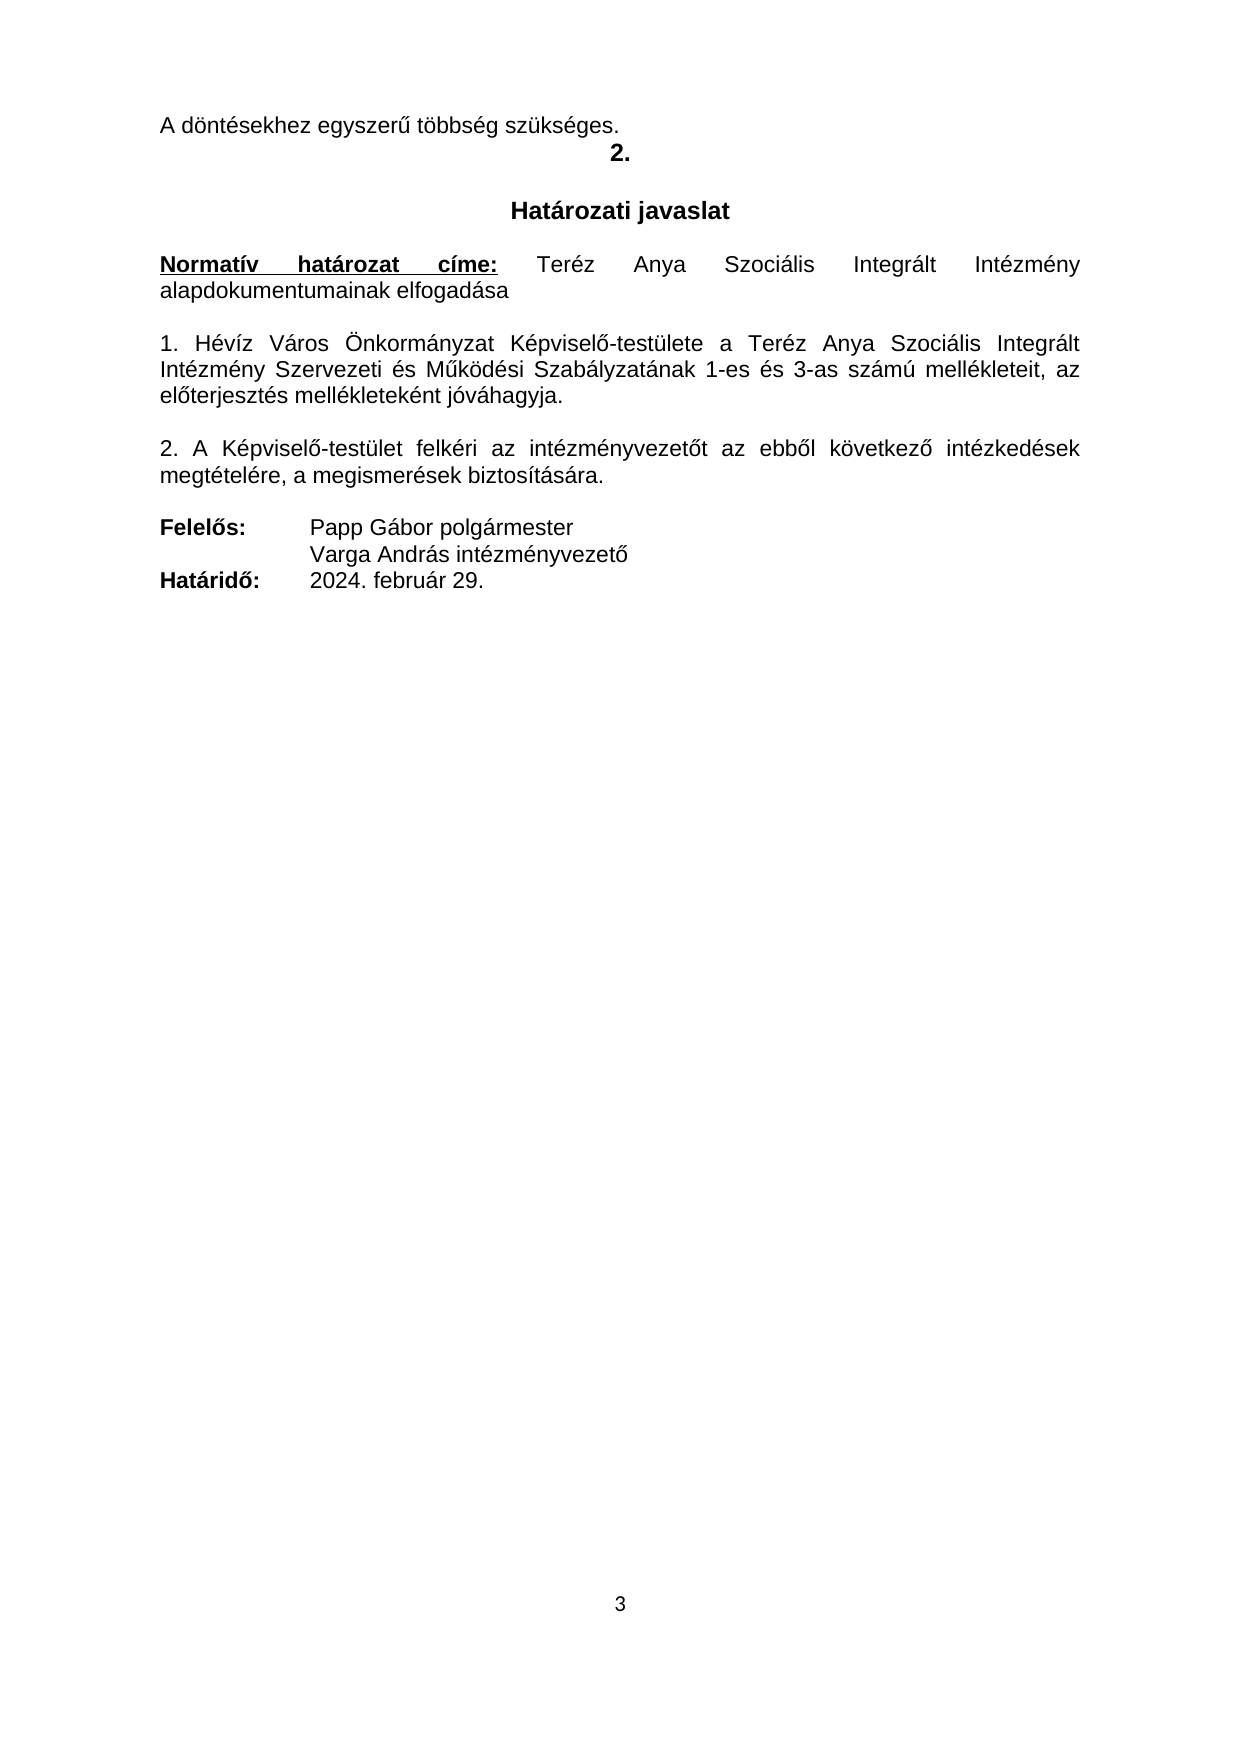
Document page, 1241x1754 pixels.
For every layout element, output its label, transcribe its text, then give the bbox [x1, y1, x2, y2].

text 2. [159, 138, 1081, 167]
text A döntésekhez egyszerű többség szükséges. [159, 112, 1081, 138]
text Felelős: Papp Gábor polgármester [159, 514, 1081, 541]
text Határozati javaslat [159, 196, 1081, 224]
text Normatív határozat címe: Teréz Anya Szociális Integrált Intézmény alapdokumentumainak elfogadása [159, 251, 1081, 303]
text Határidő: 2024. február 29. [159, 567, 1081, 593]
text 1. Hévíz Város Önkormányzat Képviselő-testülete a Teréz Anya Szociális Integrált Intézmény Szervezeti és Működési Szabályzatának 1-es és 3-as számú mellékleteit, az előterjesztés mellékleteként jóváhagyja. [159, 330, 1081, 409]
text Varga András intézményvezető [233, 541, 1081, 567]
text 2. A Képviselő-testület felkéri az intézményvezetőt az ebből következő intézkedések megtételére, a megismerések biztosítására. [159, 435, 1081, 488]
